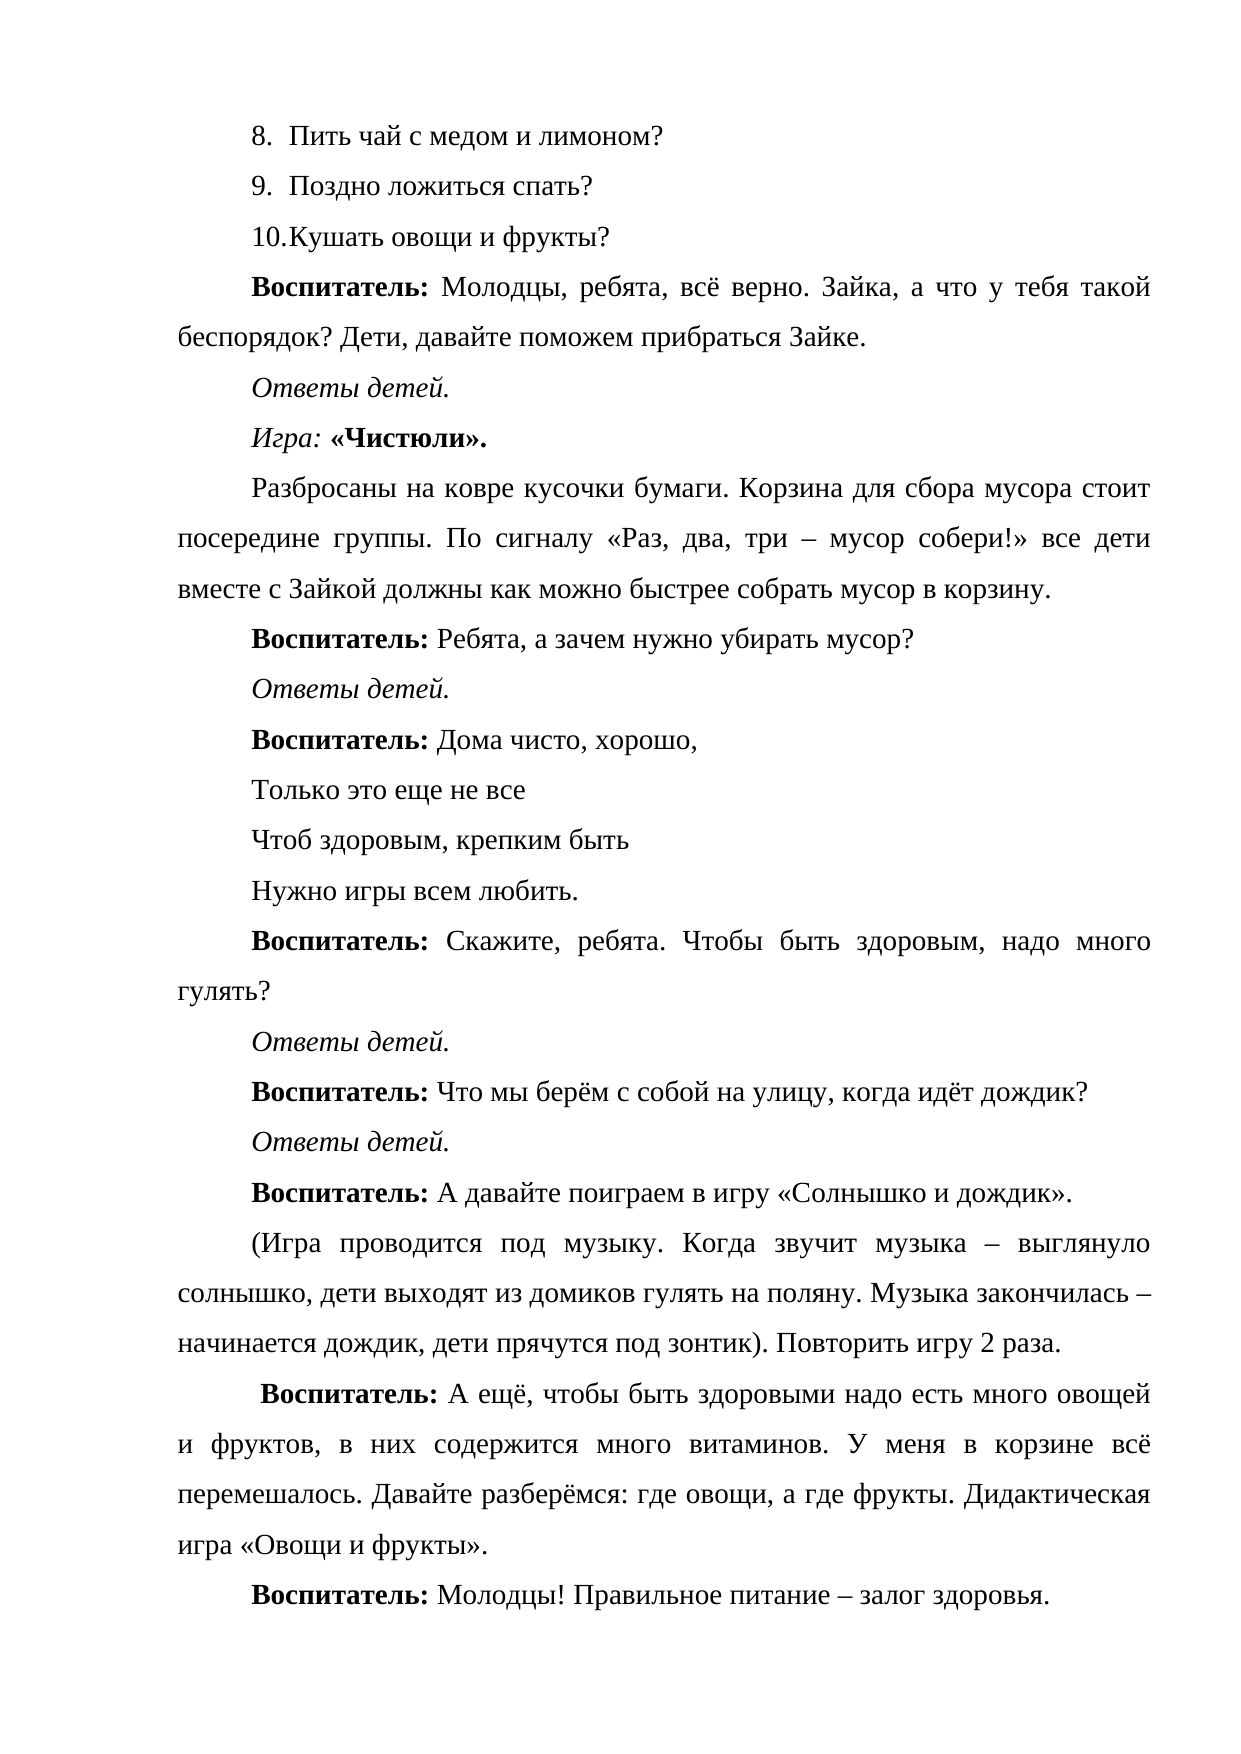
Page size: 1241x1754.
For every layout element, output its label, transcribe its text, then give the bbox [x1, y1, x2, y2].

text Только это еще не все [177, 772, 1152, 806]
text Ответы детей. [177, 672, 1152, 705]
text Воспитатель: Ребята, а зачем нужно убирать мусор? [177, 621, 1152, 655]
text Игра: «Чистюли». [177, 420, 1152, 453]
text Воспитатель: А давайте поиграем в игру «Солнышко и дождик». [177, 1175, 1152, 1208]
list Поздно ложиться спать? [251, 168, 1152, 202]
text (Игра проводится под музыку. Когда звучит музыка – выглянуло солнышко, дети выходят из домиков гулять на поляну. Музыка закончилась – начинается дождик, дети прячутся под зонтик). Повторить игру 2 раза. [177, 1225, 1152, 1359]
text Разбросаны на ковре кусочки бумаги. Корзина для сбора мусора стоит посередине группы. По сигналу «Раз, два, три – мусор собери!» все дети вместе с Зайкой должны как можно быстрее собрать мусор в корзину. [177, 470, 1152, 604]
text Ответы детей. [177, 370, 1152, 403]
text Воспитатель: Скажите, ребята. Чтобы быть здоровым, надо много гулять? [177, 923, 1152, 1007]
text Ответы детей. [177, 1024, 1152, 1057]
text Ответы детей. [177, 1124, 1152, 1158]
text Нужно игры всем любить. [177, 873, 1152, 906]
text Воспитатель: Что мы берём с собой на улицу, когда идёт дождик? [177, 1074, 1152, 1108]
text Воспитатель: Молодцы, ребята, всё верно. Зайка, а что у тебя такой беспорядок? Дети, давайте поможем прибраться Зайке. [177, 269, 1152, 353]
list Пить чай с медом и лимоном? [251, 118, 1152, 152]
text Воспитатель: Молодцы! Правильное питание – залог здоровья. [177, 1577, 1152, 1611]
text Воспитатель: А ещё, чтобы быть здоровыми надо есть много овощей и фруктов, в них содержится много витаминов. У меня в корзине всё перемешалось. Давайте разберёмся: где овощи, а где фрукты. Дидактическая игра «Овощи и фрукты». [177, 1376, 1152, 1560]
list Кушать овощи и фрукты? [251, 219, 1152, 252]
text Чтоб здоровым, крепким быть [177, 822, 1152, 856]
text Воспитатель: Дома чисто, хорошо, [177, 722, 1152, 755]
